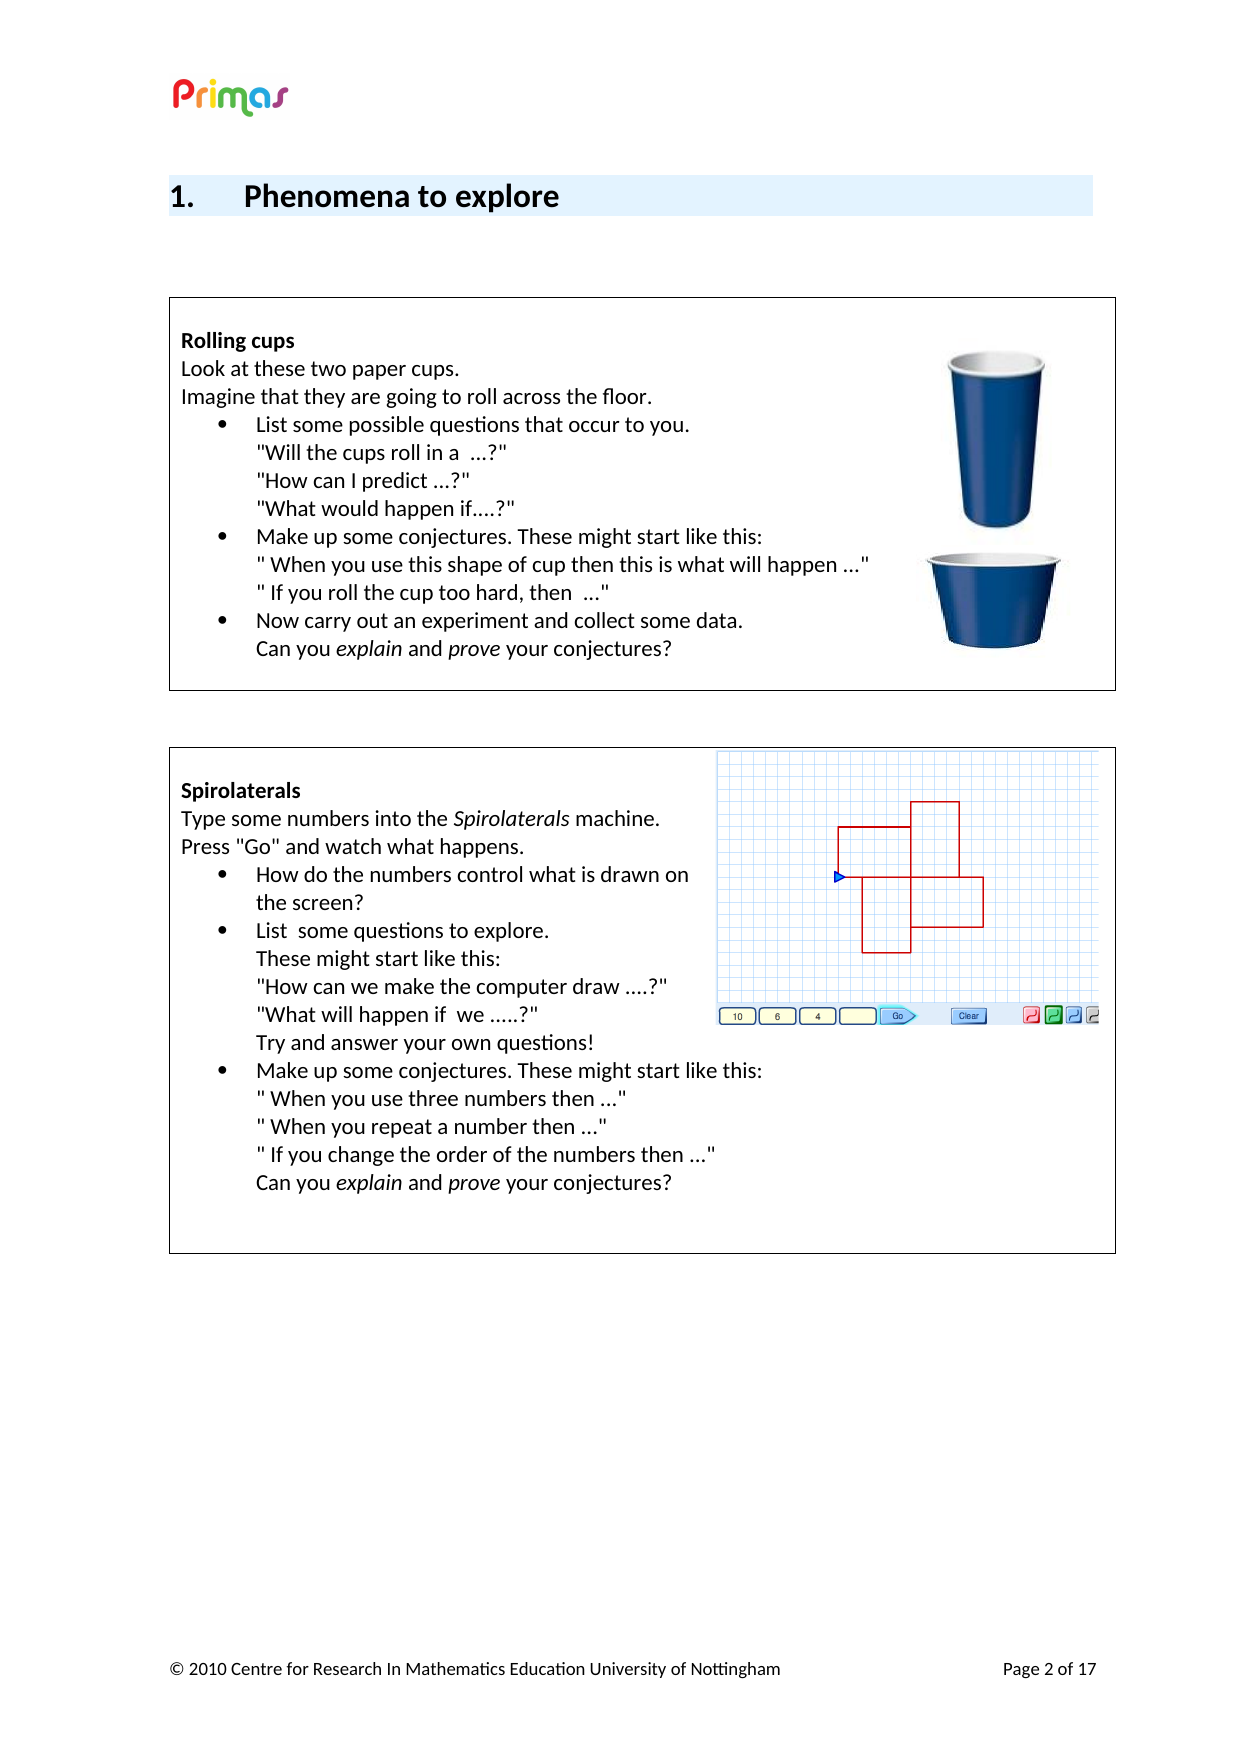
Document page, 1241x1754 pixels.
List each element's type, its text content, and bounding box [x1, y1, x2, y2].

picture [916, 338, 1071, 658]
table_header Spirolaterals Type some numbers into the Spirolaterals machine. Press "Go" and watch what happens. How do the numbers control what is drawn on the screen? List some questions to explore. These might start like this: "How can we make the computer draw ....?" "What will happen if we .....?" Try and answer your own questions! Make up some conjectures. These might start like this: " When you use three numbers then ..." " When you repeat a number then ..." " If you change the order of the numbers then ..." Can you explain and prove your conjectures? [170, 748, 1115, 1253]
picture [168, 73, 290, 120]
picture [715, 750, 1099, 1026]
table_header Rolling cups Look at these two paper cups. Imagine that they are going to roll across the floor. List some possible questions that occur to you. "Will the cups roll in a ...?" "How can I predict ...?" "What would happen if....?" Make up some conjectures. These might start like this: " When you use this shape of cup then this is what will happen ..." " If you roll the cup too hard, then ..." Now carry out an experiment and collect some data. Can you explain and prove your conjectures? [170, 298, 1115, 690]
subtitle 1. Phenomena to explore [169, 175, 1093, 216]
